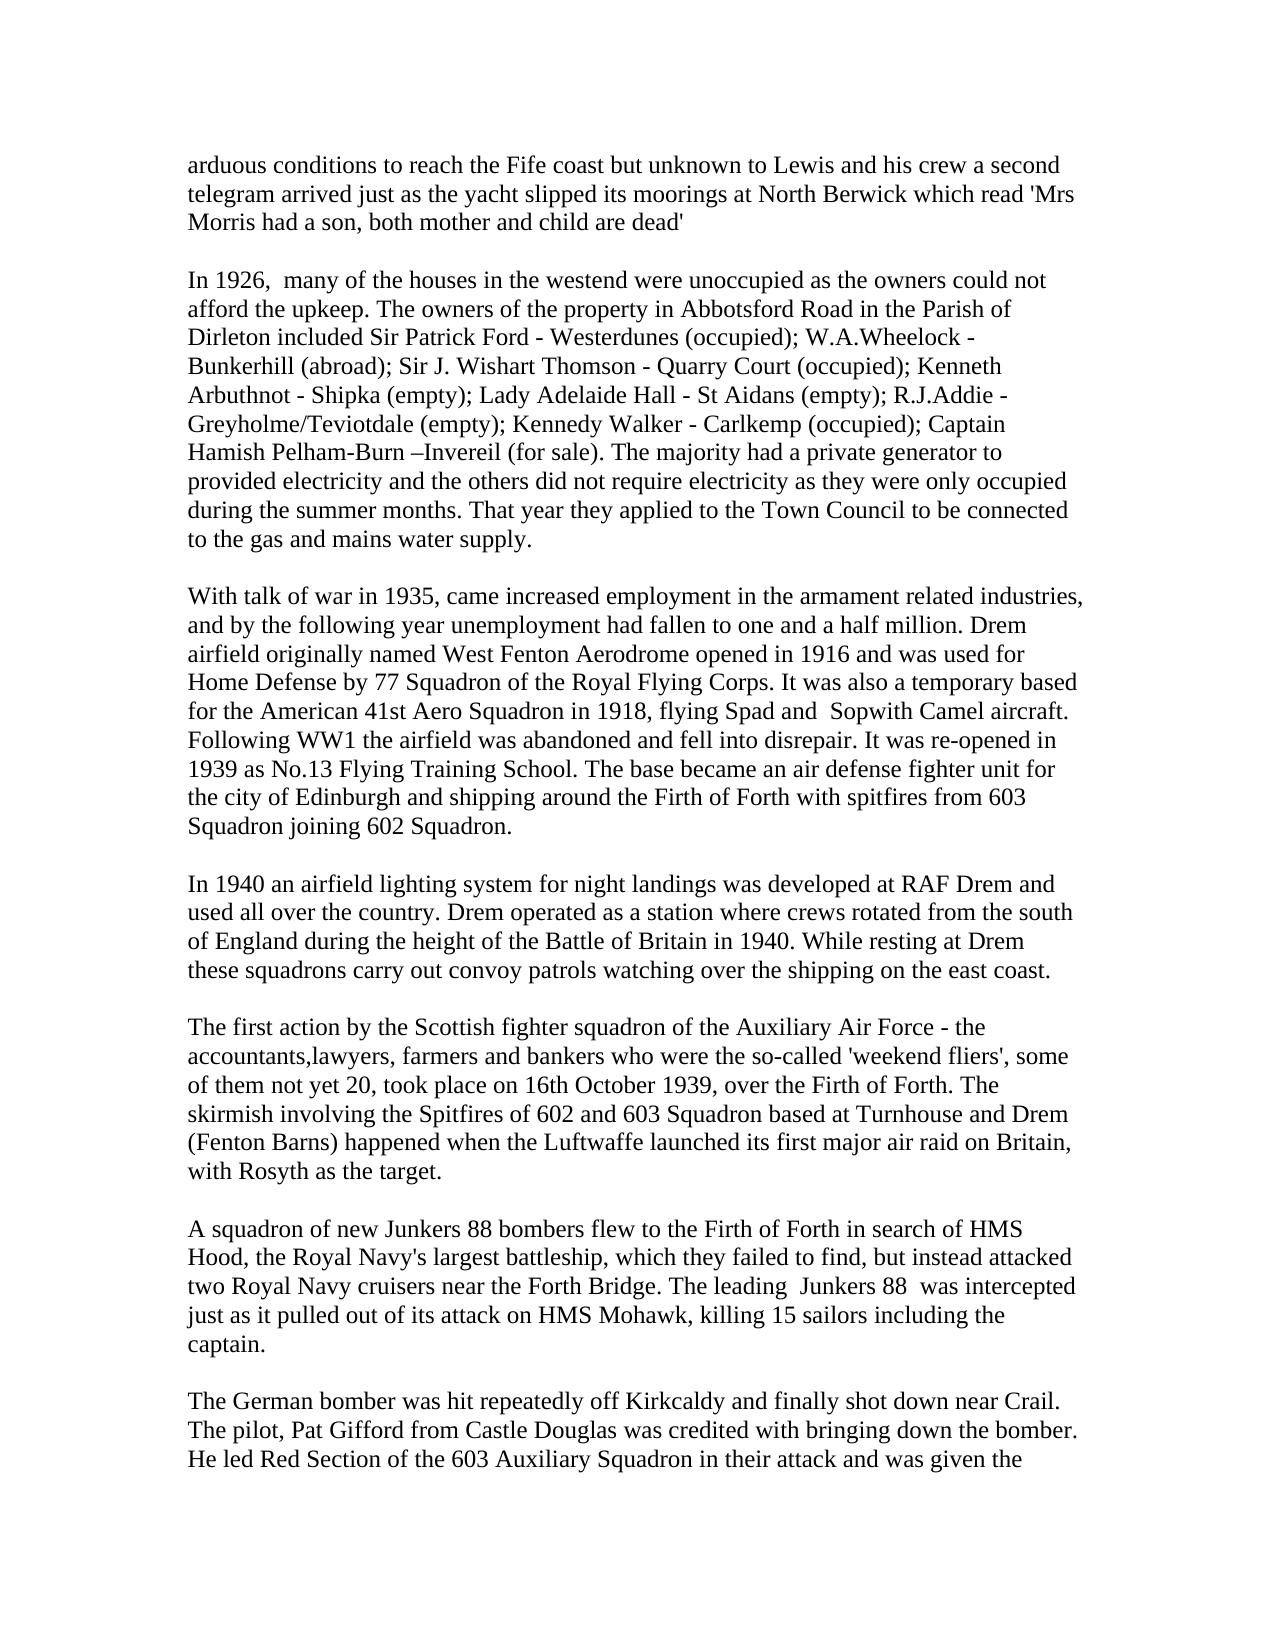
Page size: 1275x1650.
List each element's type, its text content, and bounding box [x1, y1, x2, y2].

text In 1926, many of the houses in the westend were unoccupied as the owners could not afford the upkeep. The owners of the property in Abbotsford Road in the Parish of Dirleton included Sir Patrick Ford - Westerdunes (occupied); W.A.Wheelock - Bunkerhill (abroad); Sir J. Wishart Thomson - Quarry Court (occupied); Kenneth Arbuthnot - Shipka (empty); Lady Adelaide Hall - St Aidans (empty); R.J.Addie - Greyholme/Teviotdale (empty); Kennedy Walker - Carlkemp (occupied); Captain Hamish Pelham-Burn –Invereil (for sale). The majority had a private generator to provided electricity and the others did not require electricity as they were only occupied during the summer months. That year they applied to the Town Council to be connected to the gas and mains water supply. [187, 265, 1087, 552]
text The first action by the Scottish fighter squadron of the Auxiliary Air Force - the accountants,lawyers, farmers and bankers who were the so-called 'weekend fliers', some of them not yet 20, took place on 16th October 1939, over the Firth of Forth. The skirmish involving the Spitfires of 602 and 603 Squadron based at Turnhouse and Drem (Fenton Barns) happened when the Luftwaffe launched its first major air raid on Britain, with Rosyth as the target. [187, 1012, 1087, 1185]
text these squadrons carry out convoy patrols watching over the shipping on the east coast. [187, 955, 1087, 984]
text A squadron of new Junkers 88 bombers flew to the Firth of Forth in search of HMS Hood, the Royal Navy's largest battleship, which they failed to find, but instead attacked two Royal Navy cruisers near the Forth Bridge. The leading Junkers 88 was intercepted [187, 1214, 1087, 1300]
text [187, 1386, 1087, 1472]
text just as it pulled out of its attack on HMS Mohawk, killing 15 sailors including the captain. [187, 1300, 1087, 1357]
text In 1940 an airfield lighting system for night landings was developed at RAF Drem and used all over the country. Drem operated as a station where crews rotated from the south of England during the height of the Battle of Britain in 1940. While resting at Drem [187, 869, 1087, 955]
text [187, 150, 1087, 236]
text With talk of war in 1935, came increased employment in the armament related industries, and by the following year unemployment had fallen to one and a half million. Drem airfield originally named West Fenton Aerodrome opened in 1916 and was used for Home Defense by 77 Squadron of the Royal Flying Corps. It was also a temporary based for the American 41st Aero Squadron in 1918, flying Spad and Sopwith Camel aircraft. Following WW1 the airfield was abandoned and fell into disrepair. It was re-opened in 1939 as No.13 Flying Training School. The base became an air defense fighter unit for the city of Edinburgh and shipping around the Firth of Forth with spitfires from 603 Squadron joining 602 Squadron. [187, 581, 1087, 840]
